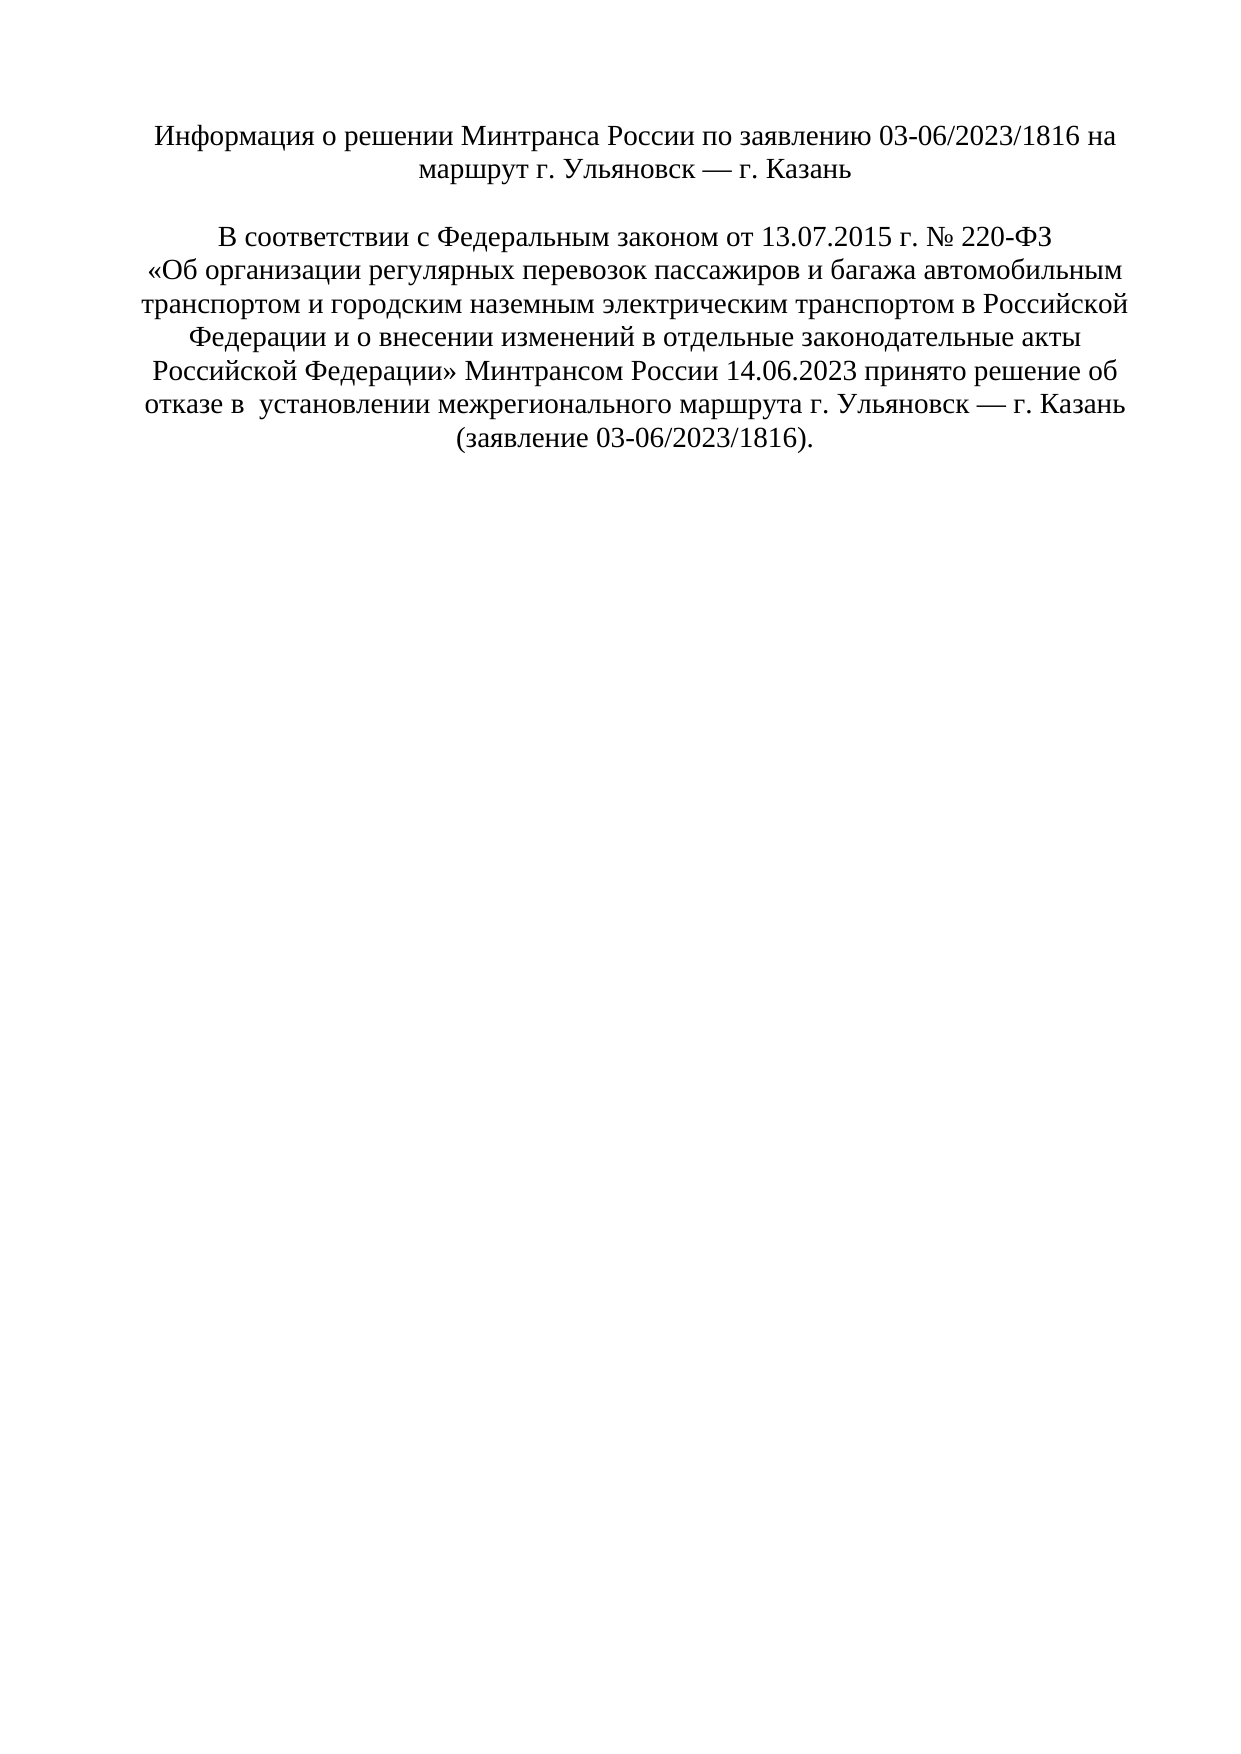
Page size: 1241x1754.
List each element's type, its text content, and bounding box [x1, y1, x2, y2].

text Информация о решении Минтранса России по заявлению 03-06/2023/1816 на маршрут г. Ульяновск — г. Казань [118, 118, 1152, 185]
text В соответствии с Федеральным законом от 13.07.2015 г. № 220-ФЗ «Об организации регулярных перевозок пассажиров и багажа автомобильным транспортом и городским наземным электрическим транспортом в Российской Федерации и о внесении изменений в отдельные законодательные акты Российской Федерации» Минтрансом России 14.06.2023 принято решение об отказе в установлении межрегионального маршрута г. Ульяновск — г. Казань (заявление 03-06/2023/1816). [118, 219, 1152, 453]
